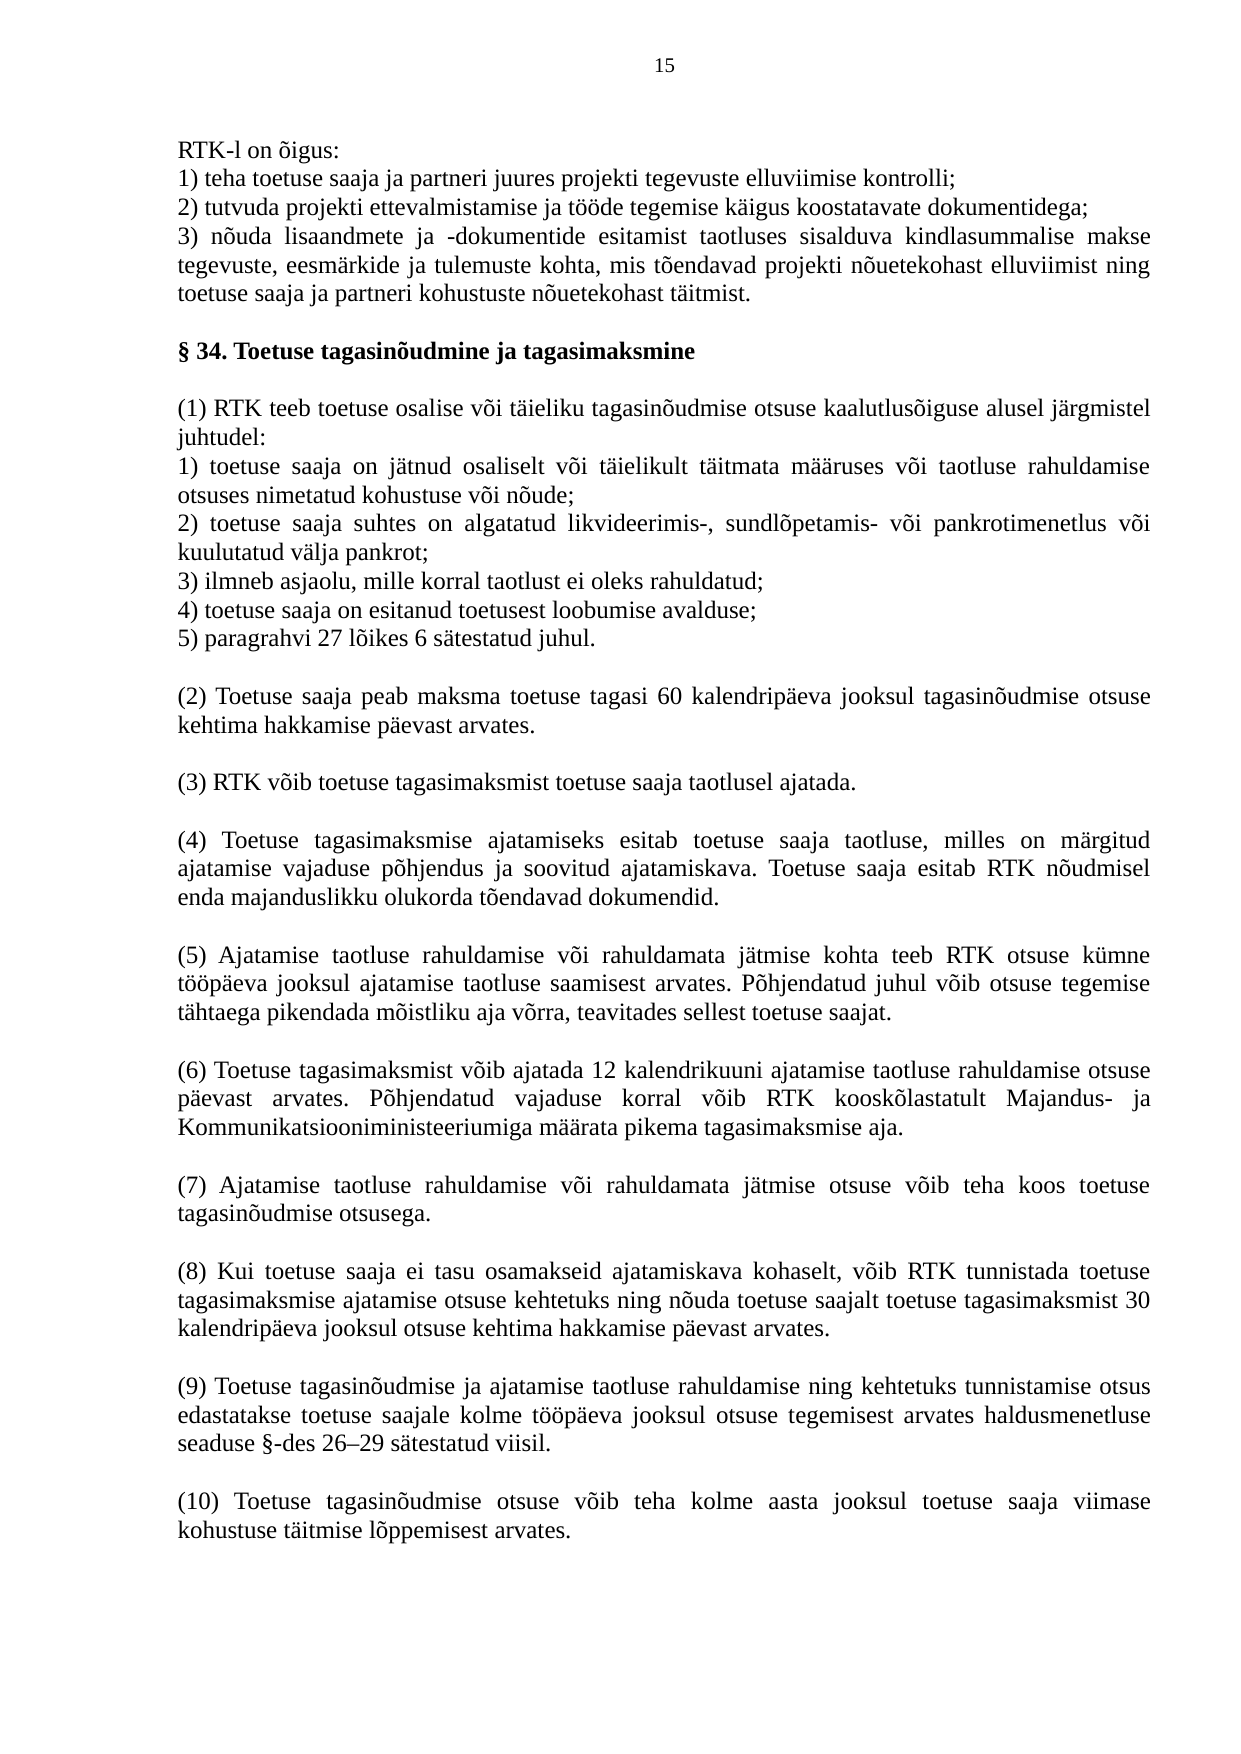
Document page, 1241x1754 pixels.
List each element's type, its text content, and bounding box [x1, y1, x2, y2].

text 3) nõuda lisaandmete ja -dokumentide esitamist taotluses sisalduva kindlasummalise makse tegevuste, eesmärkide ja tulemuste kohta, mis tõendavad projekti nõuetekohast elluviimist ning toetuse saaja ja partneri kohustuste nõuetekohast täitmist. [177, 221, 1152, 307]
text (6) Toetuse tagasimaksmist võib ajatada 12 kalendrikuuni ajatamise taotluse rahuldamise otsuse päevast arvates. Põhjendatud vajaduse korral võib RTK kooskõlastatult Majandus- ja Kommunikatsiooniministeeriumiga määrata pikema tagasimaksmise aja. [177, 1055, 1152, 1141]
text (7) Ajatamise taotluse rahuldamise või rahuldamata jätmise otsuse võib teha koos toetuse tagasinõudmise otsusega. [177, 1170, 1152, 1227]
text (4) Toetuse tagasimaksmise ajatamiseks esitab toetuse saaja taotluse, milles on märgitud ajatamise vajaduse põhjendus ja soovitud ajatamiskava. Toetuse saaja esitab RTK nõudmisel enda majanduslikku olukorda tõendavad dokumendid. [177, 825, 1152, 911]
text 2) tutvuda projekti ettevalmistamise ja tööde tegemise käigus koostatavate dokumentidega; [177, 192, 1152, 221]
text 2) toetuse saaja suhtes on algatatud likvideerimis-, sundlõpetamis- või pankrotimenetlus või kuulutatud välja pankrot; [177, 508, 1152, 566]
text 1) toetuse saaja on jätnud osaliselt või täielikult täitmata määruses või taotluse rahuldamise otsuses nimetatud kohustuse või nõude; [177, 451, 1152, 508]
text 5) paragrahvi 27 lõikes 6 sätestatud juhul. [177, 623, 1152, 652]
text (5) Ajatamise taotluse rahuldamise või rahuldamata jätmise kohta teeb RTK otsuse kümne tööpäeva jooksul ajatamise taotluse saamisest arvates. Põhjendatud juhul võib otsuse tegemise tähtaega pikendada mõistliku aja võrra, teavitades sellest toetuse saajat. [177, 940, 1152, 1026]
text § 34. Toetuse tagasinõudmine ja tagasimaksmine [177, 336, 1152, 365]
text (2) Toetuse saaja peab maksma toetuse tagasi 60 kalendripäeva jooksul tagasinõudmise otsuse kehtima hakkamise päevast arvates. [177, 681, 1152, 738]
text (8) Kui toetuse saaja ei tasu osamakseid ajatamiskava kohaselt, võib RTK tunnistada toetuse tagasimaksmise ajatamise otsuse kehtetuks ning nõuda toetuse saajalt toetuse tagasimaksmist 30 kalendripäeva jooksul otsuse kehtima hakkamise päevast arvates. [177, 1256, 1152, 1342]
text 4) toetuse saaja on esitanud toetusest loobumise avalduse; [177, 595, 1152, 623]
text 3) ilmneb asjaolu, mille korral taotlust ei oleks rahuldatud; [177, 566, 1152, 595]
text (3) RTK võib toetuse tagasimaksmist toetuse saaja taotlusel ajatada. [177, 767, 1152, 796]
text 1) teha toetuse saaja ja partneri juures projekti tegevuste elluviimise kontrolli; [177, 163, 1152, 192]
text (9) Toetuse tagasinõudmise ja ajatamise taotluse rahuldamise ning kehtetuks tunnistamise otsus edastatakse toetuse saajale kolme tööpäeva jooksul otsuse tegemisest arvates haldusmenetluse seaduse §-des 26–29 sätestatud viisil. [177, 1371, 1152, 1457]
text RTK-l on õigus: [177, 135, 1152, 163]
text (1) RTK teeb toetuse osalise või täieliku tagasinõudmise otsuse kaalutlusõiguse alusel järgmistel juhtudel: [177, 393, 1152, 451]
text (10) Toetuse tagasinõudmise otsuse võib teha kolme aasta jooksul toetuse saaja viimase kohustuse täitmise lõppemisest arvates. [177, 1486, 1152, 1543]
